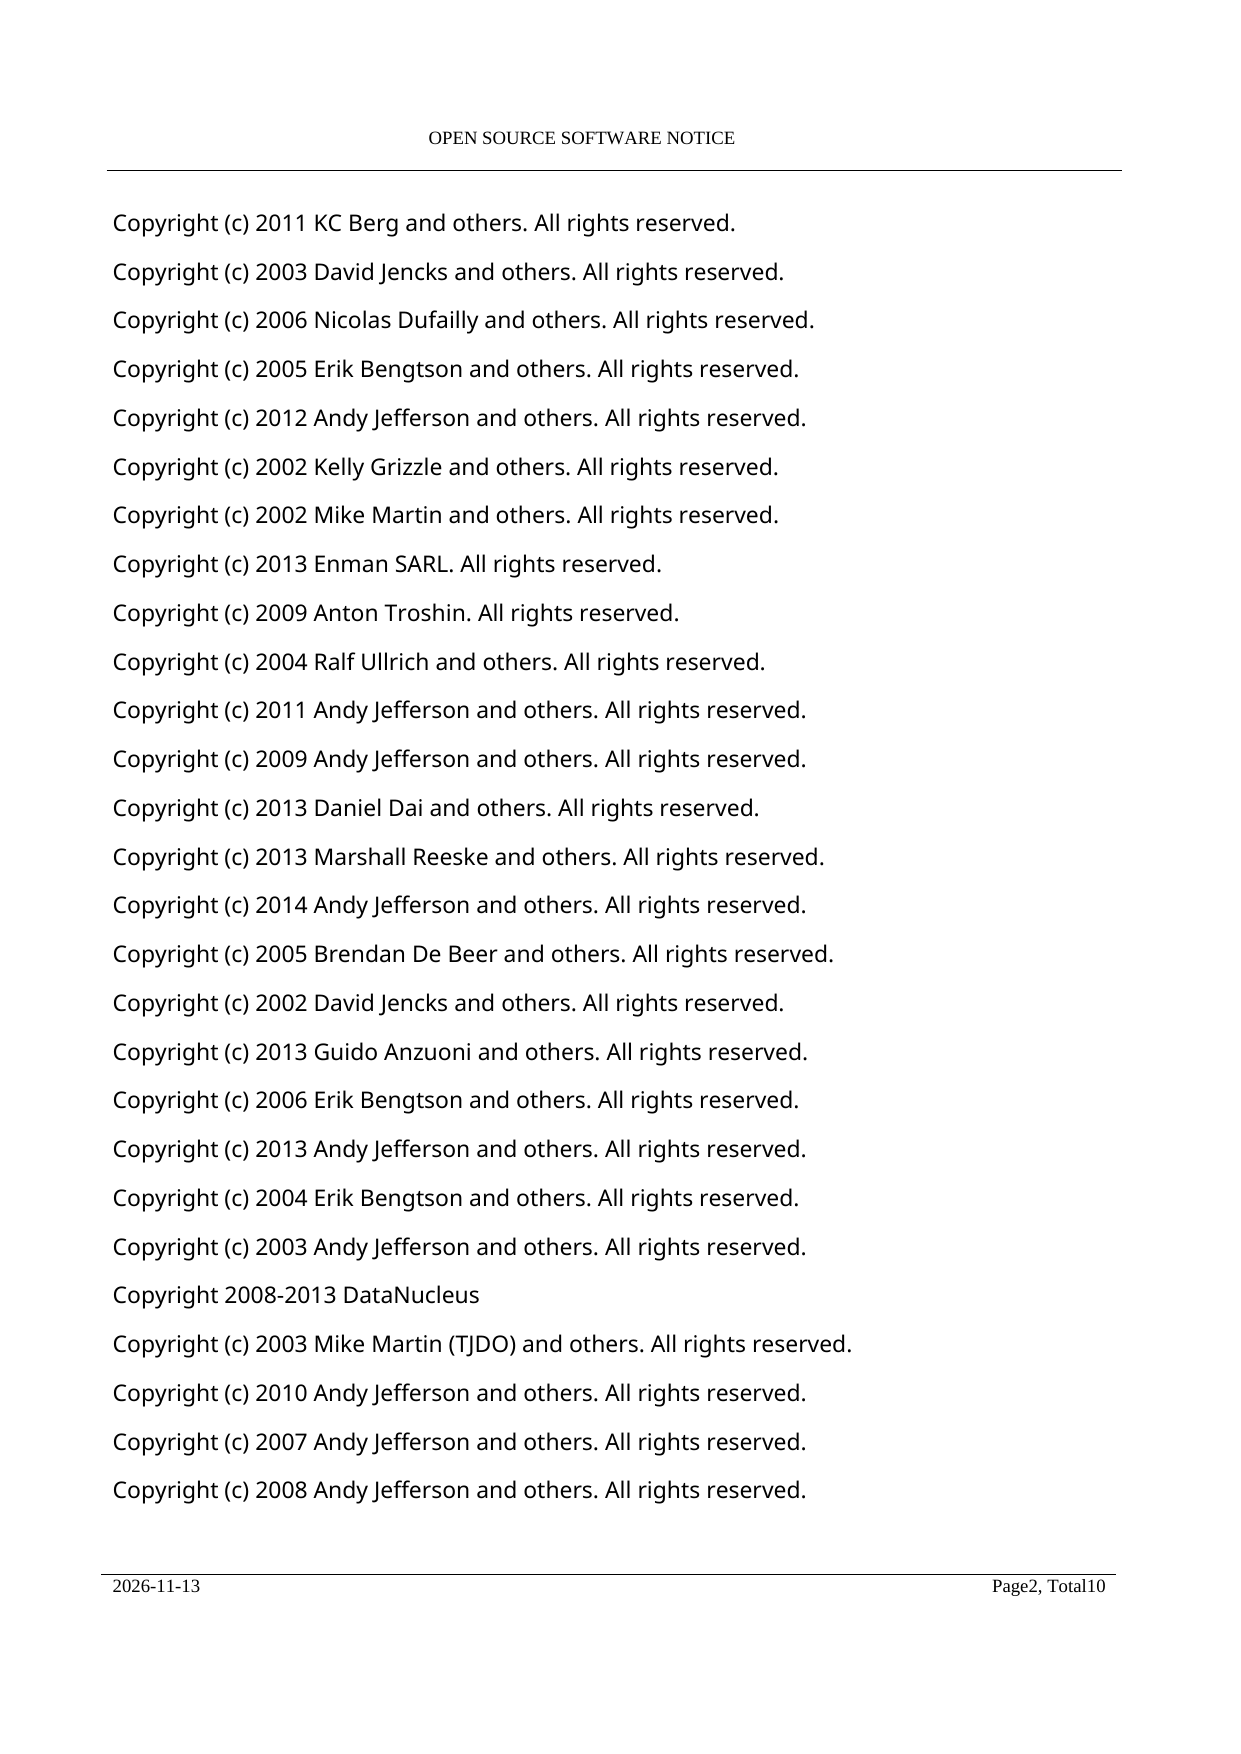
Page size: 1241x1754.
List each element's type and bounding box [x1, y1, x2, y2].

text [112, 206, 1128, 1555]
